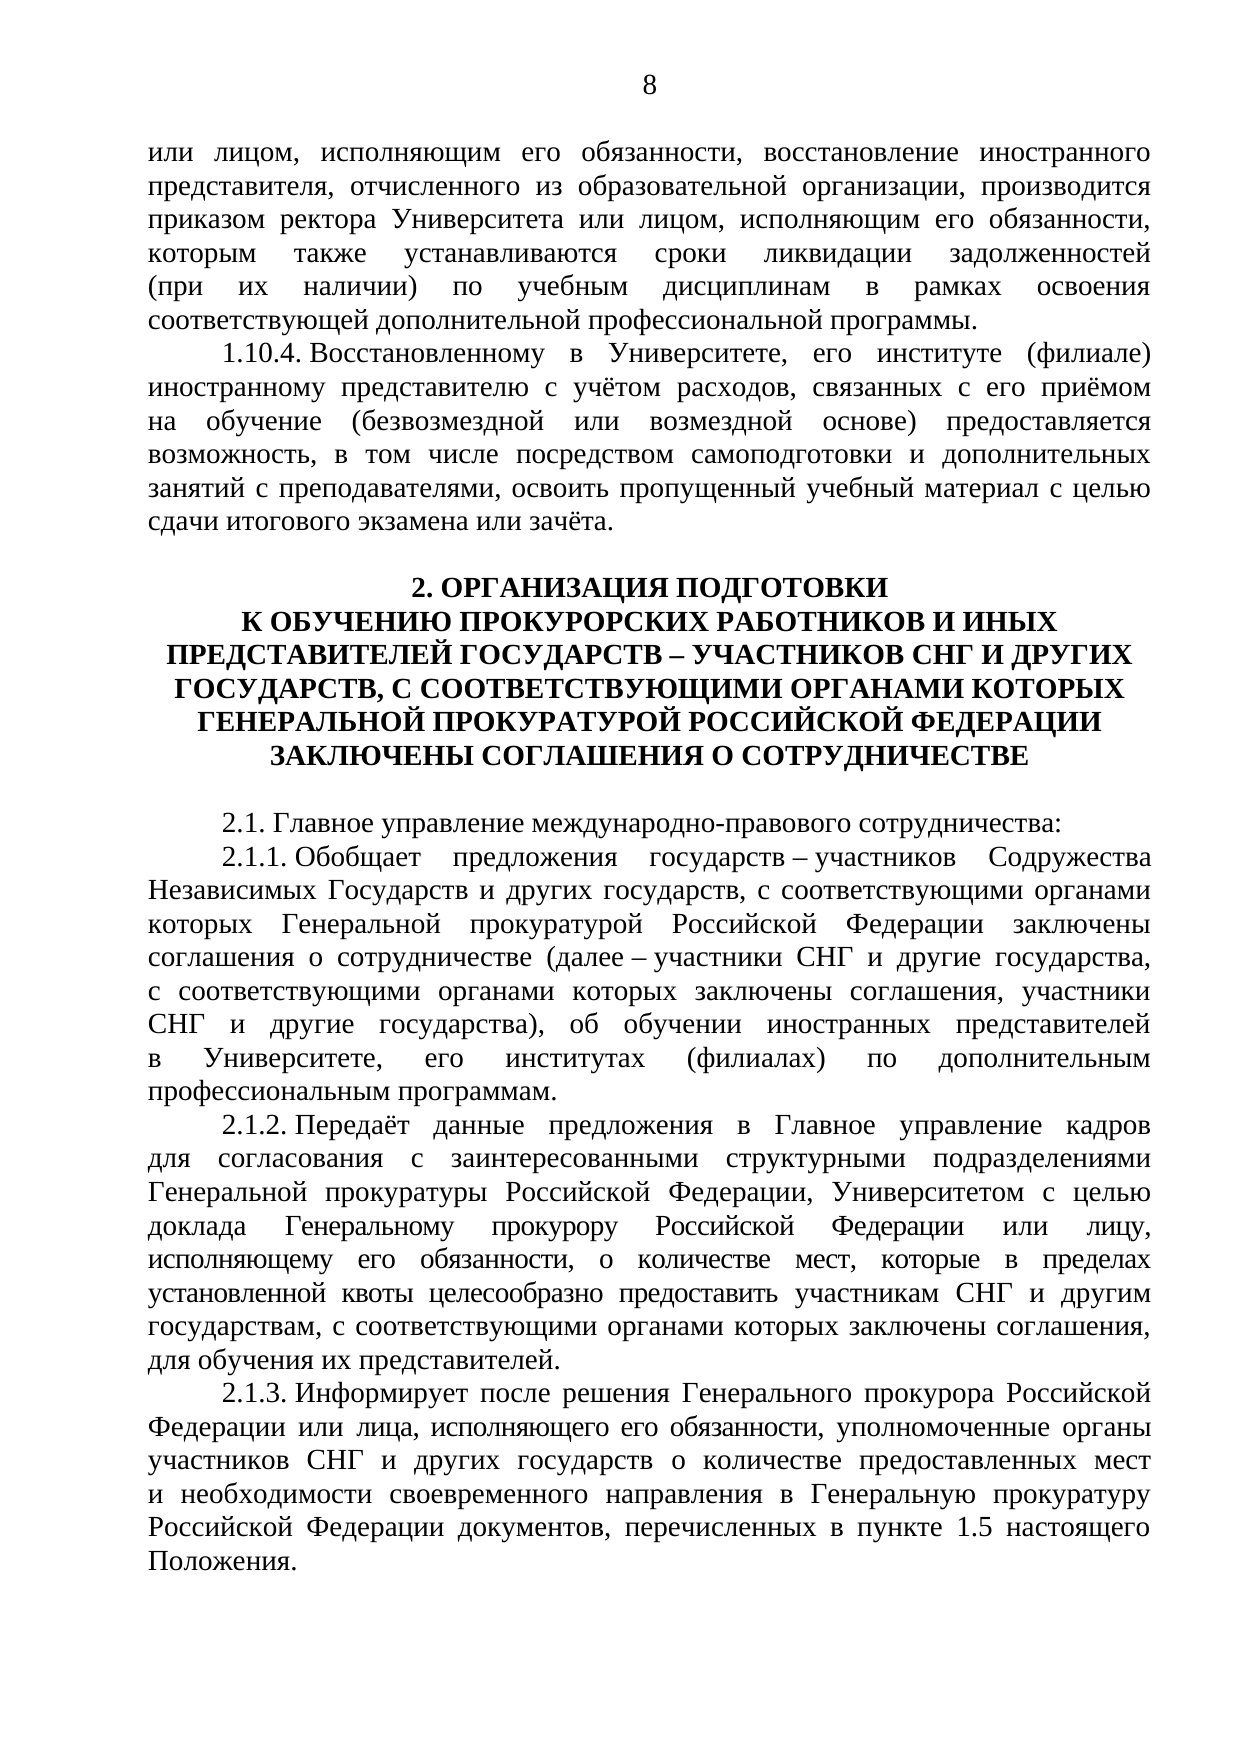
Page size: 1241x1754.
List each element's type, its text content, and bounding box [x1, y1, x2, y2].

text 2.1.1. Обобщает предложения государств – участников Содружества Независимых Государств и других государств, с соответствующими органами которых Генеральной прокуратурой Российской Федерации заключены соглашения о сотрудничестве (далее – участники СНГ и другие государства, с соответствующими органами которых заключены соглашения, участники СНГ и другие государства), об обучении иностранных представителей в Университете, его институтах (филиалах) по дополнительным профессиональным программам. [148, 839, 1152, 1107]
text К ОБУЧЕНИЮ ПРОКУРОРСКИХ РАБОТНИКОВ И ИНЫХ ПРЕДСТАВИТЕЛЕЙ ГОСУДАРСТВ – УЧАСТНИКОВ СНГ И ДРУГИХ ГОСУДАРСТВ, С СООТВЕТСТВУЮЩИМИ ОРГАНАМИ КОТОРЫХ ГЕНЕРАЛЬНОЙ ПРОКУРАТУРОЙ РОССИЙСКОЙ ФЕДЕРАЦИИ ЗАКЛЮЧЕНЫ СОГЛАШЕНИЯ О СОТРУДНИЧЕСТВЕ [148, 604, 1152, 772]
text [148, 118, 1152, 336]
text 2.1.2. Передаёт данные предложения в Главное управление кадров для согласования с заинтересованными структурными подразделениями Генеральной прокуратуры Российской Федерации, Университетом с целью доклада Генеральному прокурору Российской Федерации или лицу, исполняющему его обязанности, о количестве мест, которые в пределах установленной квоты целесообразно предоставить участникам СНГ и другим государствам, с соответствующими органами которых заключены соглашения, для обучения их представителей. [148, 1107, 1152, 1375]
text 2.1. Главное управление международно-правового сотрудничества: [148, 805, 1152, 839]
text 2.1.3. Информирует после решения Генерального прокурора Российской Федерации или лица, исполняющего его обязанности, уполномоченные органы участников СНГ и других государств о количестве предоставленных мест и необходимости своевременного направления в Генеральную прокуратуру Российской Федерации документов, перечисленных в пункте 1.5 настоящего Положения. [148, 1375, 1152, 1577]
text 1.10.4. Восстановленному в Университете, его институте (филиале) иностранному представителю с учётом расходов, связанных с его приёмом на обучение (безвозмездной или возмездной основе) предоставляется возможность, в том числе посредством самоподготовки и дополнительных занятий с преподавателями, освоить пропущенный учебный материал с целью сдачи итогового экзамена или зачёта. [148, 336, 1152, 537]
text 2. ОРГАНИЗАЦИЯ ПОДГОТОВКИ [148, 570, 1152, 604]
